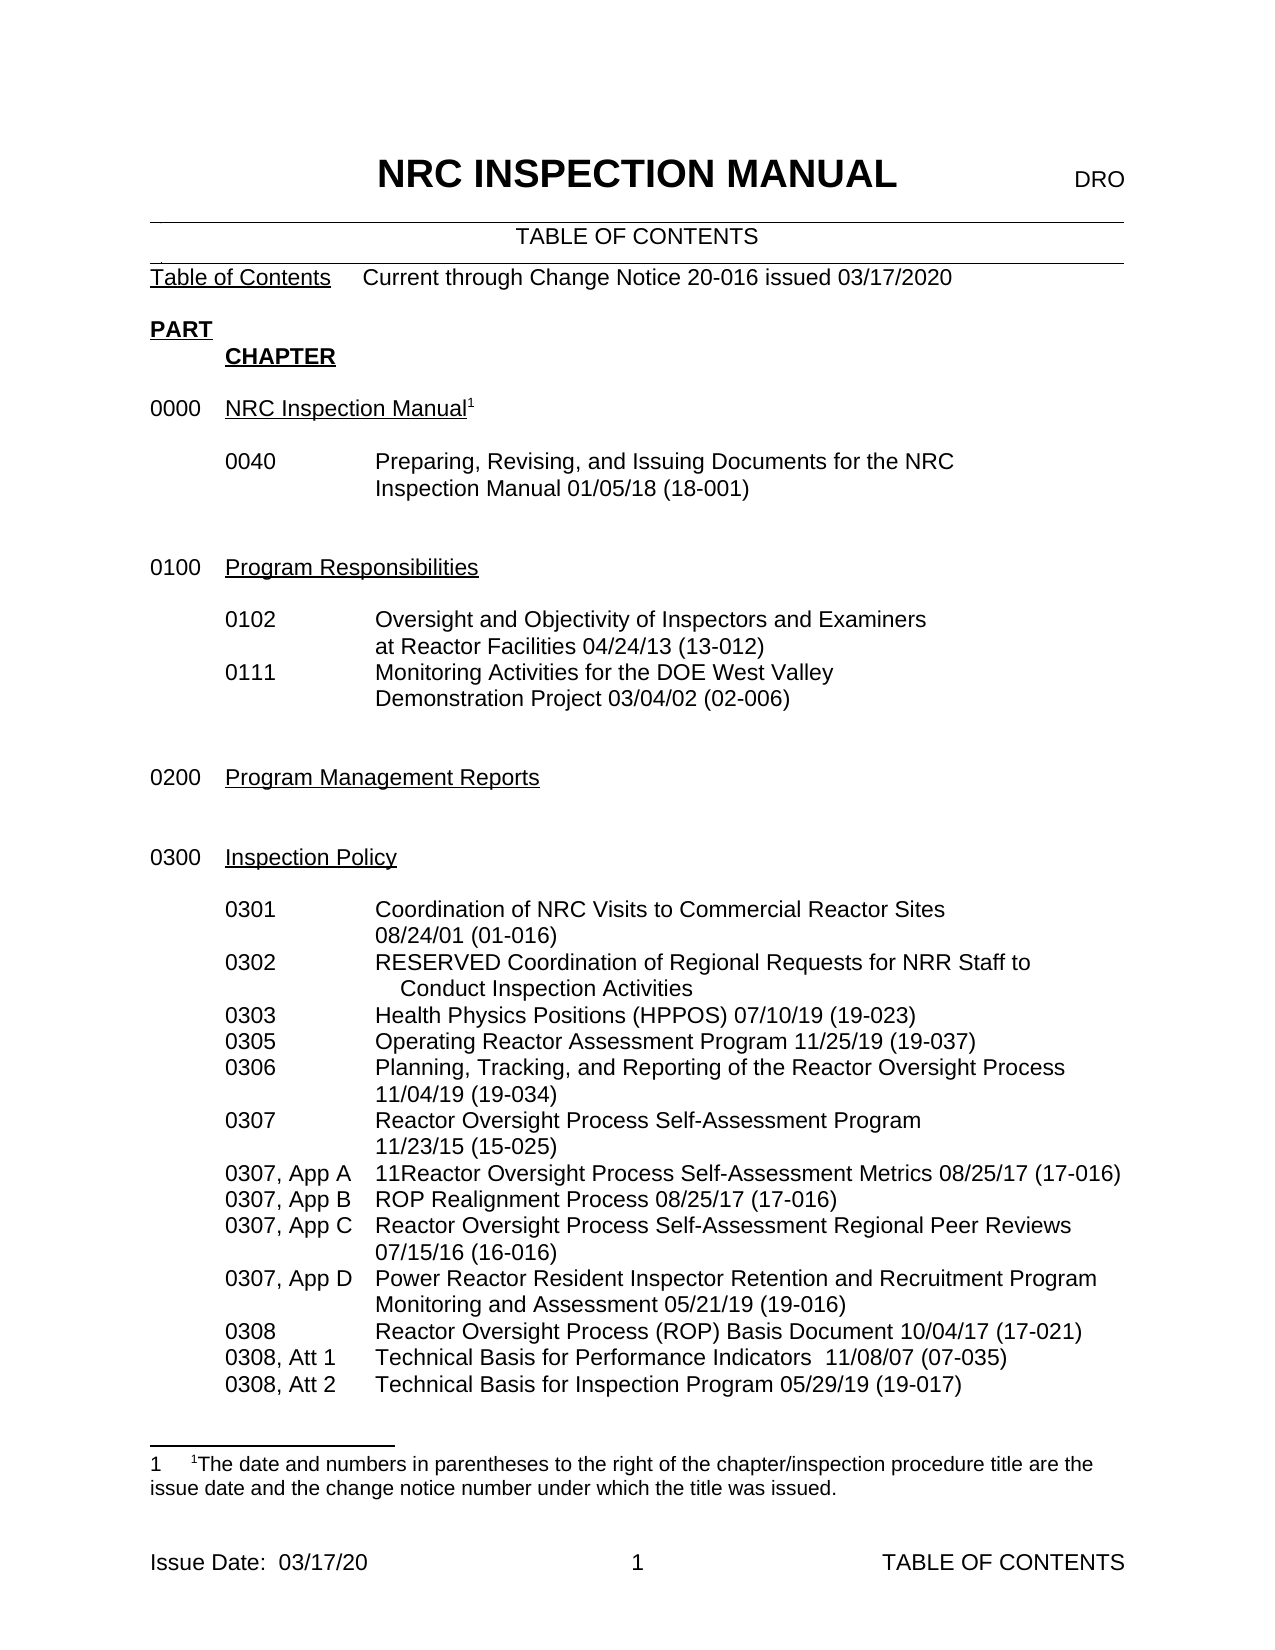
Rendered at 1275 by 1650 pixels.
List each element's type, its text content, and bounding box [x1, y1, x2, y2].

text 0100 Program Responsibilities [150, 553, 1125, 580]
text 08/24/01 (01-016) [225, 922, 1125, 949]
text 0306 Planning, Tracking, and Reporting of the Reactor Oversight Process 11/04/19 (19-034) [150, 1054, 1125, 1107]
text Table of Contents Current through Change Notice 20-016 issued 03/17/2020 [150, 264, 1125, 290]
text 11/23/15 (15-025) [150, 1133, 1125, 1160]
text 0307, App D Power Reactor Resident Inspector Retention and Recruitment Program Monitoring and Assessment 05/21/19 (19-016) [150, 1265, 1125, 1318]
text PART [150, 316, 1125, 343]
text 0102 Oversight and Objectivity of Inspectors and Examiners [225, 606, 1125, 633]
text 07/15/16 (16-016) [150, 1239, 1125, 1265]
text 0307, App C Reactor Oversight Process Self-Assessment Regional Peer Reviews [150, 1212, 1125, 1239]
text 0307 Reactor Oversight Process Self-Assessment Program [150, 1107, 1125, 1133]
text NRC INSPECTION MANUAL DRO [150, 150, 1125, 196]
text 0305 Operating Reactor Assessment Program 11/25/19 (19-037) [150, 1028, 1125, 1054]
text 0300 Inspection Policy [150, 843, 1125, 870]
text 0000 NRC Inspection Manual1 [150, 395, 1125, 422]
text 0308, Att 1 Technical Basis for Performance Indicators 11/08/07 (07-035) [150, 1344, 1125, 1371]
text 0301 Coordination of NRC Visits to Commercial Reactor Sites [150, 896, 1125, 922]
text 0111 Monitoring Activities for the DOE West Valley [150, 659, 1125, 685]
text Demonstration Project 03/04/02 (02-006) [225, 685, 1125, 712]
text 0302 RESERVED Coordination of Regional Requests for NRR Staff to Conduct Inspection Activities [225, 949, 1125, 1002]
text 0200 Program Management Reports [150, 764, 1125, 791]
text 0303 Health Physics Positions (HPPOS) 07/10/19 (19-023) [225, 1002, 1125, 1028]
text 0307, App B ROP Realignment Process 08/25/17 (17-016) [150, 1186, 1125, 1212]
text at Reactor Facilities 04/24/13 (13-012) [150, 633, 1125, 659]
table_header TABLE OF CONTENTS [150, 223, 1124, 263]
text CHAPTER [150, 343, 1125, 369]
text 0308, Att 2 Technical Basis for Inspection Program 05/29/19 (19-017) [150, 1371, 1125, 1397]
text 0308 Reactor Oversight Process (ROP) Basis Document 10/04/17 (17-021) [150, 1318, 1125, 1344]
text 0307, App A Reactor Oversight Process Self-Assessment Metrics 08/25/17 (17-016) [150, 1160, 1125, 1186]
text 0040 Preparing, Revising, and Issuing Documents for the NRC [150, 448, 1125, 474]
text Inspection Manual 01/05/18 (18-001) [225, 474, 1125, 501]
